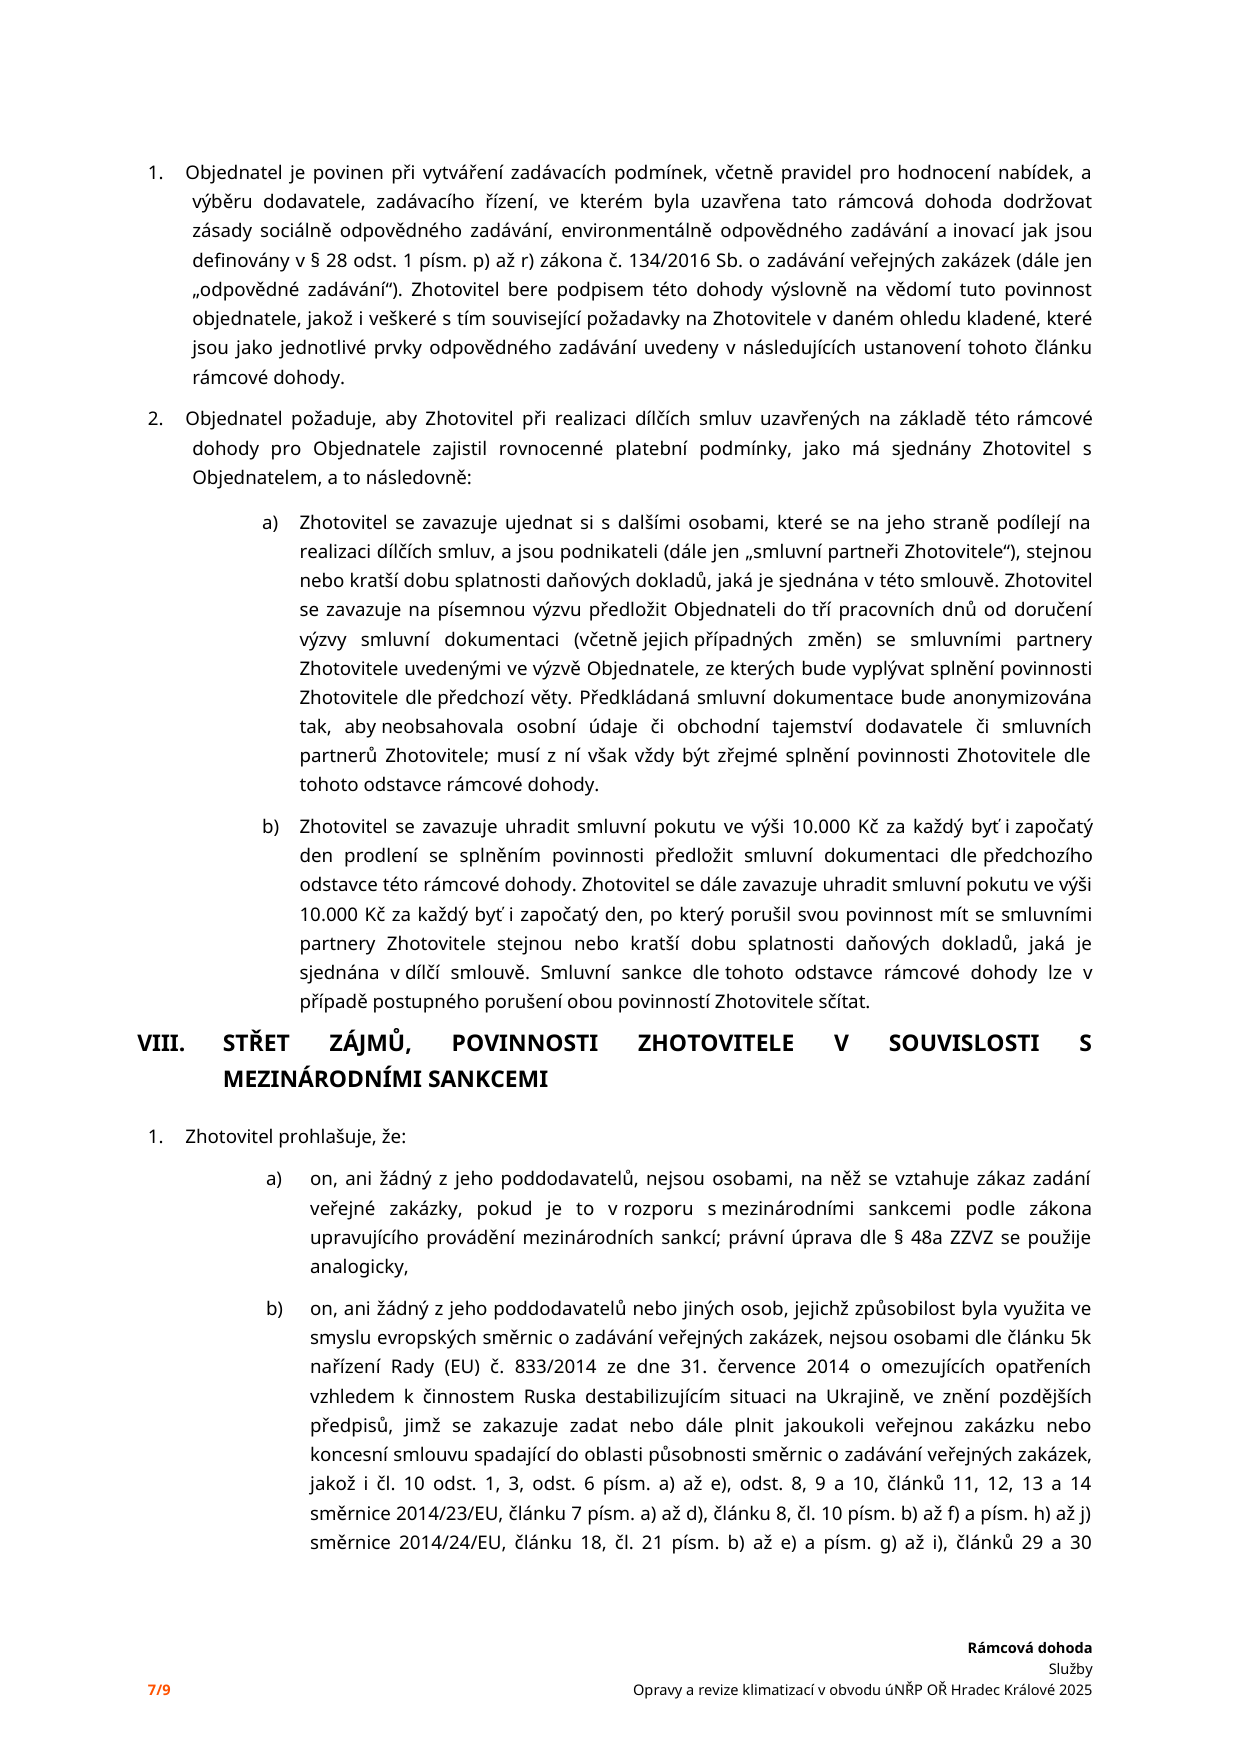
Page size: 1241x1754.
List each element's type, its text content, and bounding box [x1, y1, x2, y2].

text on, ani žádný z jeho poddodavatelů, nejsou osobami, na něž se vztahuje zákaz zadání veřejné zakázky, pokud je to v rozporu s mezinárodními sankcemi podle zákona upravujícího provádění mezinárodních sankcí; právní úprava dle § 48a ZZVZ se použije analogicky, [266, 1166, 1093, 1279]
list STŘET ZÁJMŮ, POVINNOSTI ZHOTOVITELE V SOUVISLOSTI S MEZINÁRODNÍMI SANKCEMI [185, 1027, 1093, 1094]
list Zhotovitel se zavazuje uhradit smluvní pokutu ve výši 10.000 Kč za každý byť i započatý den prodlení se splněním povinnosti předložit smluvní dokumentaci dle předchozího odstavce této rámcové dohody. Zhotovitel se dále zavazuje uhradit smluvní pokutu ve výši 10.000 Kč za každý byť i započatý den, po který porušil svou povinnost mít se smluvními partnery Zhotovitele stejnou nebo kratší dobu splatnosti daňových dokladů, jaká je sjednána v dílčí smlouvě. Smluvní sankce dle tohoto odstavce rámcové dohody lze v případě postupného porušení obou povinností Zhotovitele sčítat. [262, 810, 1093, 1014]
list Zhotovitel prohlašuje, že: [148, 1124, 1093, 1149]
list Zhotovitel se zavazuje ujednat si s dalšími osobami, které se na jeho straně podílejí na realizaci dílčích smluv, a jsou podnikateli (dále jen „smluvní partneři Zhotovitele“), stejnou nebo kratší dobu splatnosti daňových dokladů, jaká je sjednána v této smlouvě. Zhotovitel se zavazuje na písemnou výzvu předložit Objednateli do tří pracovních dnů od doručení výzvy smluvní dokumentaci (včetně jejich případných změn) se smluvními partnery Zhotovitele uvedenými ve výzvě Objednatele, ze kterých bude vyplývat splnění povinnosti Zhotovitele dle předchozí věty. Předkládaná smluvní dokumentace bude anonymizována tak, aby neobsahovala osobní údaje či obchodní tajemství dodavatele či smluvních partnerů Zhotovitele; musí z ní však vždy být zřejmé splnění povinnosti Zhotovitele dle tohoto odstavce rámcové dohody. [262, 506, 1093, 798]
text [266, 1295, 1093, 1555]
list Objednatel požaduje, aby Zhotovitel při realizaci dílčích smluv uzavřených na základě této rámcové dohody pro Objednatele zajistil rovnocenné platební podmínky, jako má sjednány Zhotovitel s Objednatelem, a to následovně: [148, 406, 1093, 490]
list Objednatel je povinen při vytváření zadávacích podmínek, včetně pravidel pro hodnocení nabídek, a výběru dodavatele, zadávacího řízení, ve kterém byla uzavřena tato rámcová dohoda dodržovat zásady sociálně odpovědného zadávání, environmentálně odpovědného zadávání a inovací jak jsou definovány v § 28 odst. 1 písm. p) až r) zákona č. 134/2016 Sb. o zadávání veřejných zakázek (dále jen „odpovědné zadávání“). Zhotovitel bere podpisem této dohody výslovně na vědomí tuto povinnost objednatele, jakož i veškeré s tím související požadavky na Zhotovitele v daném ohledu kladené, které jsou jako jednotlivé prvky odpovědného zadávání uvedeny v následujících ustanovení tohoto článku rámcové dohody. [148, 159, 1093, 389]
